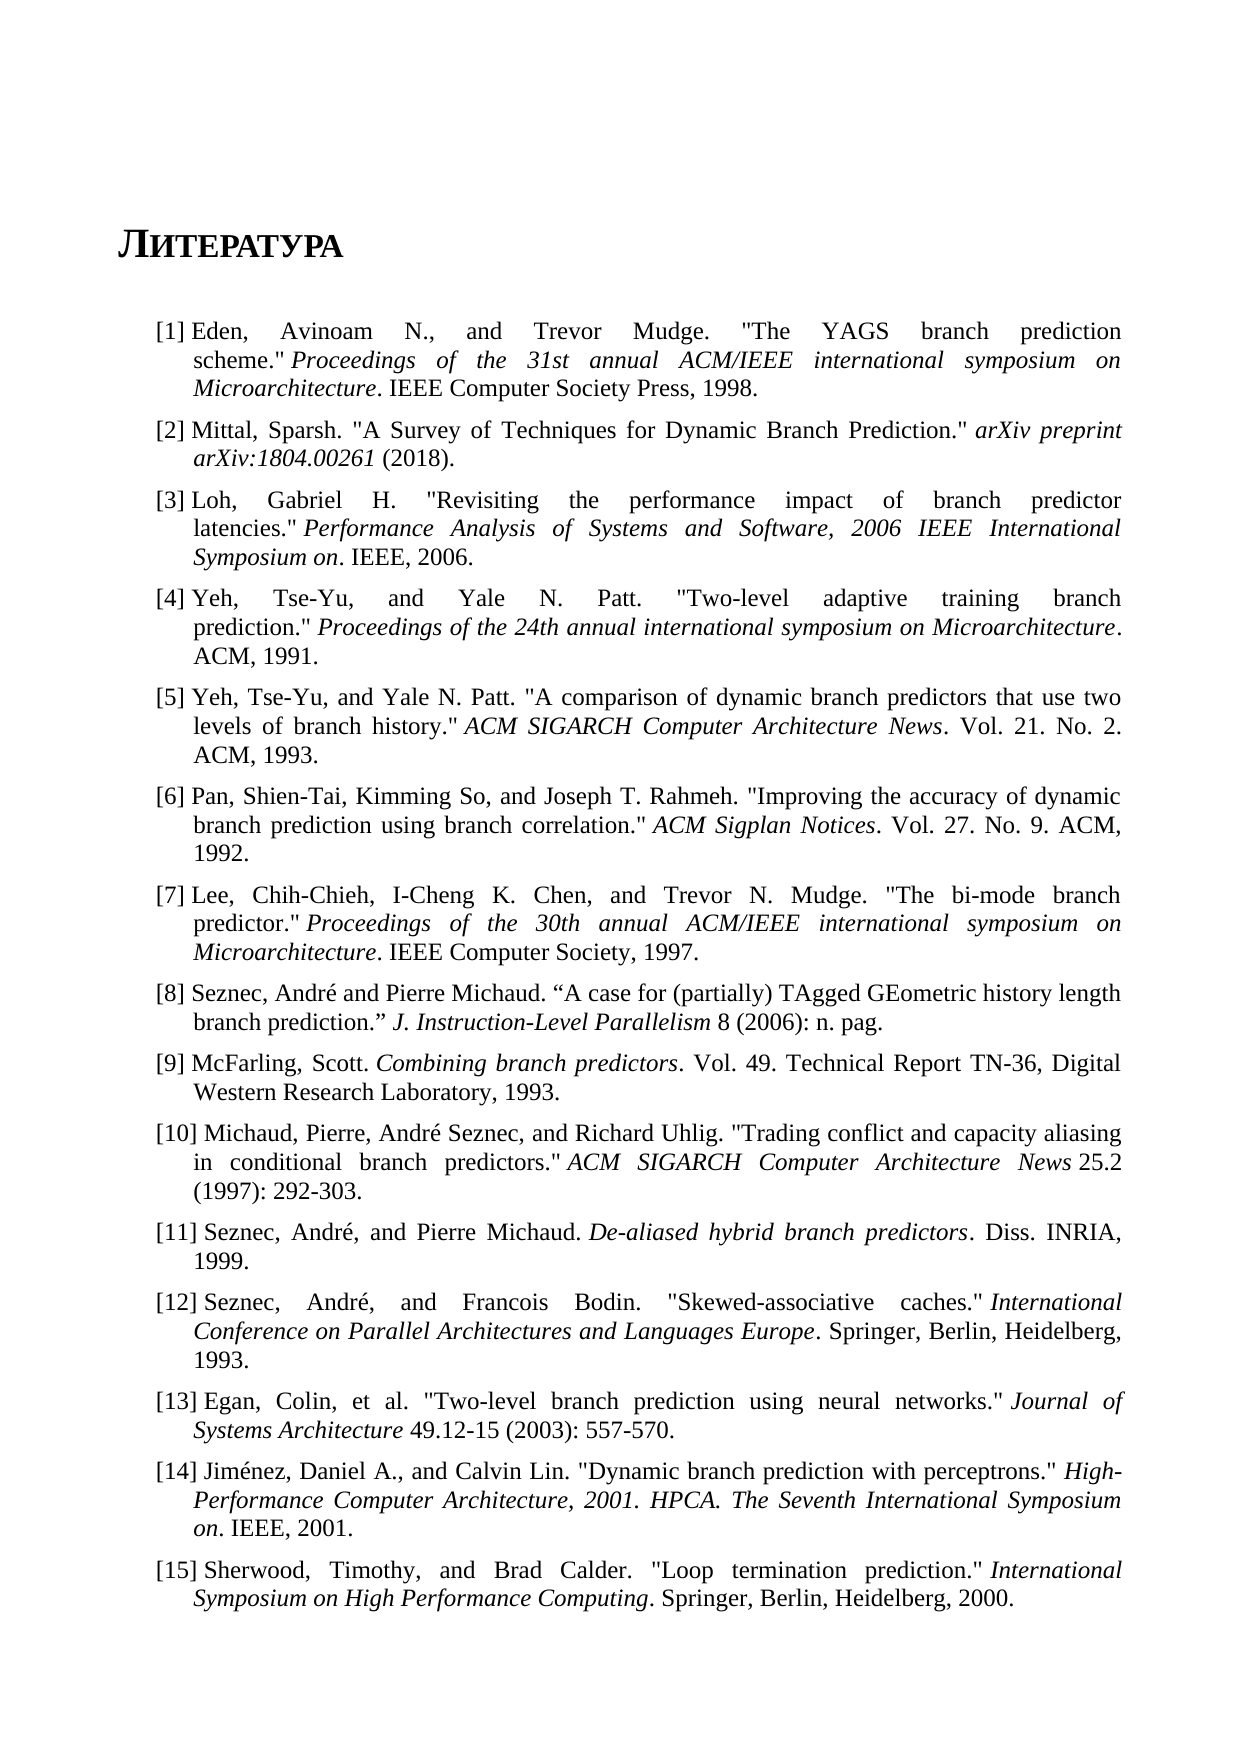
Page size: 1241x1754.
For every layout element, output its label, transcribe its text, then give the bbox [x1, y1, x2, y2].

text Loh, Gabriel H. "Revisiting the performance impact of branch predictor latencies." Performance Analysis of Systems and Software, 2006 IEEE International Symposium on. IEEE, 2006. [156, 485, 1122, 571]
text Seznec, André, and Francois Bodin. "Skewed-associative caches." International Conference on Parallel Architectures and Languages Europe. Springer, Berlin, Heidelberg, 1993. [156, 1287, 1122, 1373]
text Lee, Chih-Chieh, I-Cheng K. Chen, and Trevor N. Mudge. "The bi-mode branch predictor." Proceedings of the 30th annual ACM/IEEE international symposium on Microarchitecture. IEEE Computer Society, 1997. [156, 880, 1122, 966]
text Egan, Colin, et al. "Two-level branch prediction using neural networks." Journal of Systems Architecture 49.12-15 (2003): 557-570. [156, 1386, 1122, 1443]
text Seznec, André, and Pierre Michaud. De-aliased hybrid branch predictors. Diss. INRIA, 1999. [156, 1217, 1122, 1275]
text Seznec, André and Pierre Michaud. “A case for (partially) TAgged GEometric history length branch prediction.” J. Instruction-Level Parallelism 8 (2006): n. pag. [156, 978, 1122, 1036]
text Yeh, Tse-Yu, and Yale N. Patt. "A comparison of dynamic branch predictors that use two levels of branch history." ACM SIGARCH Computer Architecture News. Vol. 21. No. 2. ACM, 1993. [156, 682, 1122, 768]
text Pan, Shien-Tai, Kimming So, and Joseph T. Rahmeh. "Improving the accuracy of dynamic branch prediction using branch correlation." ACM Sigplan Notices. Vol. 27. No. 9. ACM, 1992. [156, 781, 1122, 867]
text Sherwood, Timothy, and Brad Calder. "Loop termination prediction." International Symposium on High Performance Computing. Springer, Berlin, Heidelberg, 2000. [156, 1555, 1122, 1612]
text Литература [118, 218, 1122, 266]
text Jiménez, Daniel A., and Calvin Lin. "Dynamic branch prediction with perceptrons." High-Performance Computer Architecture, 2001. HPCA. The Seventh International Symposium on. IEEE, 2001. [156, 1456, 1122, 1542]
text McFarling, Scott. Combining branch predictors. Vol. 49. Technical Report TN-36, Digital Western Research Laboratory, 1993. [156, 1048, 1122, 1106]
text Michaud, Pierre, André Seznec, and Richard Uhlig. "Trading conflict and capacity aliasing in conditional branch predictors." ACM SIGARCH Computer Architecture News 25.2 (1997): 292-303. [156, 1118, 1122, 1205]
text Mittal, Sparsh. "A Survey of Techniques for Dynamic Branch Prediction." arXiv preprint arXiv:1804.00261 (2018). [156, 415, 1122, 472]
text Eden, Avinoam N., and Trevor Mudge. "The YAGS branch prediction scheme." Proceedings of the 31st annual ACM/IEEE international symposium on Microarchitecture. IEEE Computer Society Press, 1998. [156, 316, 1122, 402]
text Yeh, Tse-Yu, and Yale N. Patt. "Two-level adaptive training branch prediction." Proceedings of the 24th annual international symposium on Microarchitecture. ACM, 1991. [156, 583, 1122, 670]
